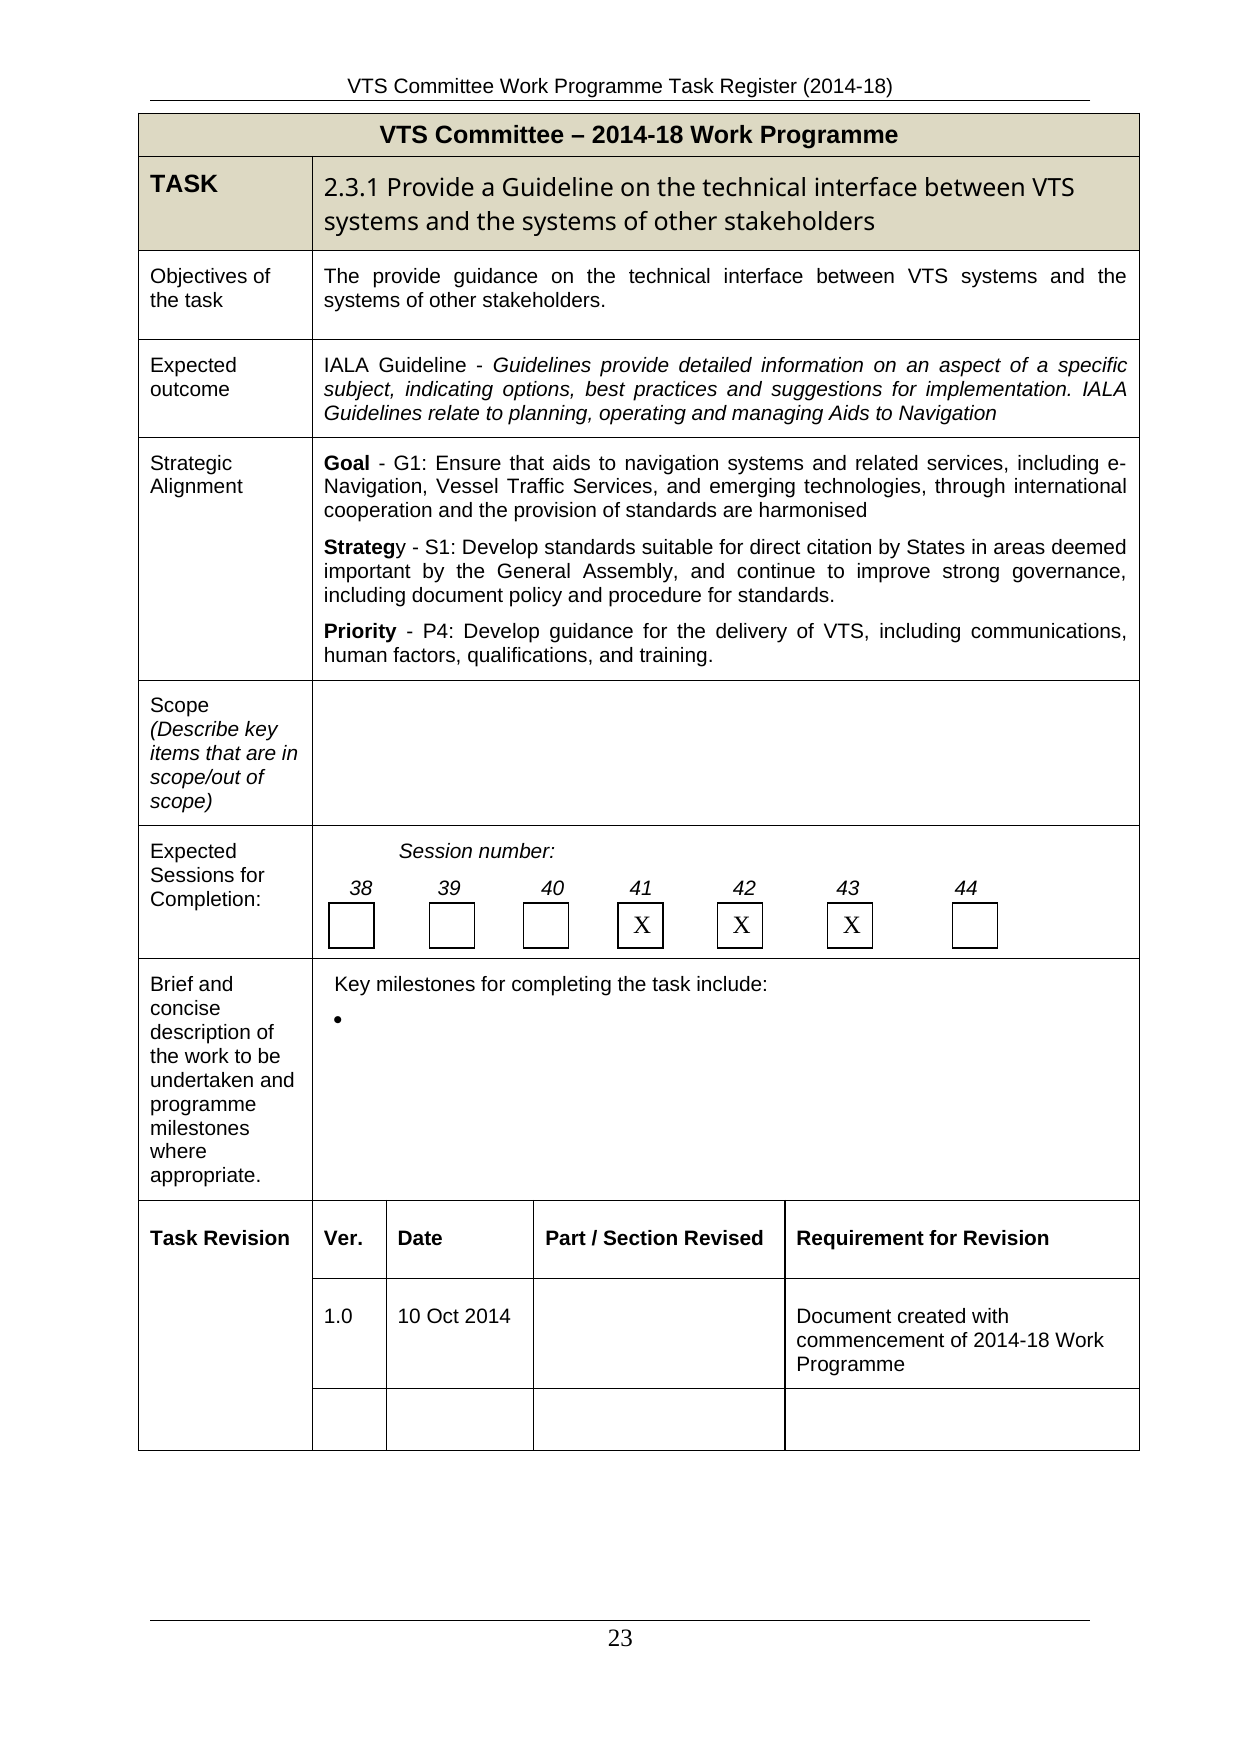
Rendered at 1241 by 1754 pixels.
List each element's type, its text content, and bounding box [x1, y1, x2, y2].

table_cell [534, 1389, 784, 1450]
table_cell Key milestones for completing the task include: [313, 959, 1139, 1200]
table_cell [313, 681, 1139, 825]
table_cell 2.3.1 Provide a Guideline on the technical interface between VTS systems and the systems of other stakeholders [313, 157, 1139, 250]
table_cell Date [387, 1201, 533, 1277]
table_cell Session number: 38 39 40 41 42 43 44 [313, 826, 1139, 958]
table_cell [313, 1389, 386, 1450]
table_cell TASK [139, 157, 312, 250]
table_cell Brief and concise description of the work to be undertaken and programme milestones where appropriate. [139, 959, 312, 1200]
table_header VTS Committee – 2014-18 Work Programme [139, 114, 1139, 156]
table_cell [387, 1389, 533, 1450]
table_cell 10 Oct 2014 [387, 1279, 533, 1388]
table_cell Strategic Alignment [139, 438, 312, 679]
table_cell IALA Guideline - Guidelines provide detailed information on an aspect of a specific subject, indicating options, best practices and suggestions for implementation. IALA Guidelines relate to planning, operating and managing Aids to Navigation [313, 340, 1139, 437]
table_cell Requirement for Revision [786, 1201, 1139, 1277]
table_cell Part / Section Revised [534, 1201, 784, 1277]
table_cell Goal - G1: Ensure that aids to navigation systems and related services, including e-Navigation, Vessel Traffic Services, and emerging technologies, through international cooperation and the provision of standards are harmonised Strategy - S1: Develop standards suitable for direct citation by States in areas deemed important by the General Assembly, and continue to improve strong governance, including document policy and procedure for standards. Priority - P4: Develop guidance for the delivery of VTS, including communications, human factors, qualifications, and training. [313, 438, 1139, 679]
table_cell Scope (Describe key items that are in scope/out of scope) [139, 681, 312, 825]
table_cell [534, 1279, 784, 1388]
table_cell Expected Sessions for Completion: [139, 826, 312, 958]
table_cell Ver. [313, 1201, 386, 1277]
table_cell Task Revision [139, 1201, 312, 1450]
table_cell Document created with commencement of 2014-18 Work Programme [786, 1279, 1139, 1388]
table_cell Objectives of the task [139, 251, 312, 339]
table_cell [786, 1389, 1139, 1450]
table_cell Expected outcome [139, 340, 312, 437]
table_cell The provide guidance on the technical interface between VTS systems and the systems of other stakeholders. [313, 251, 1139, 339]
table_cell 1.0 [313, 1279, 386, 1388]
